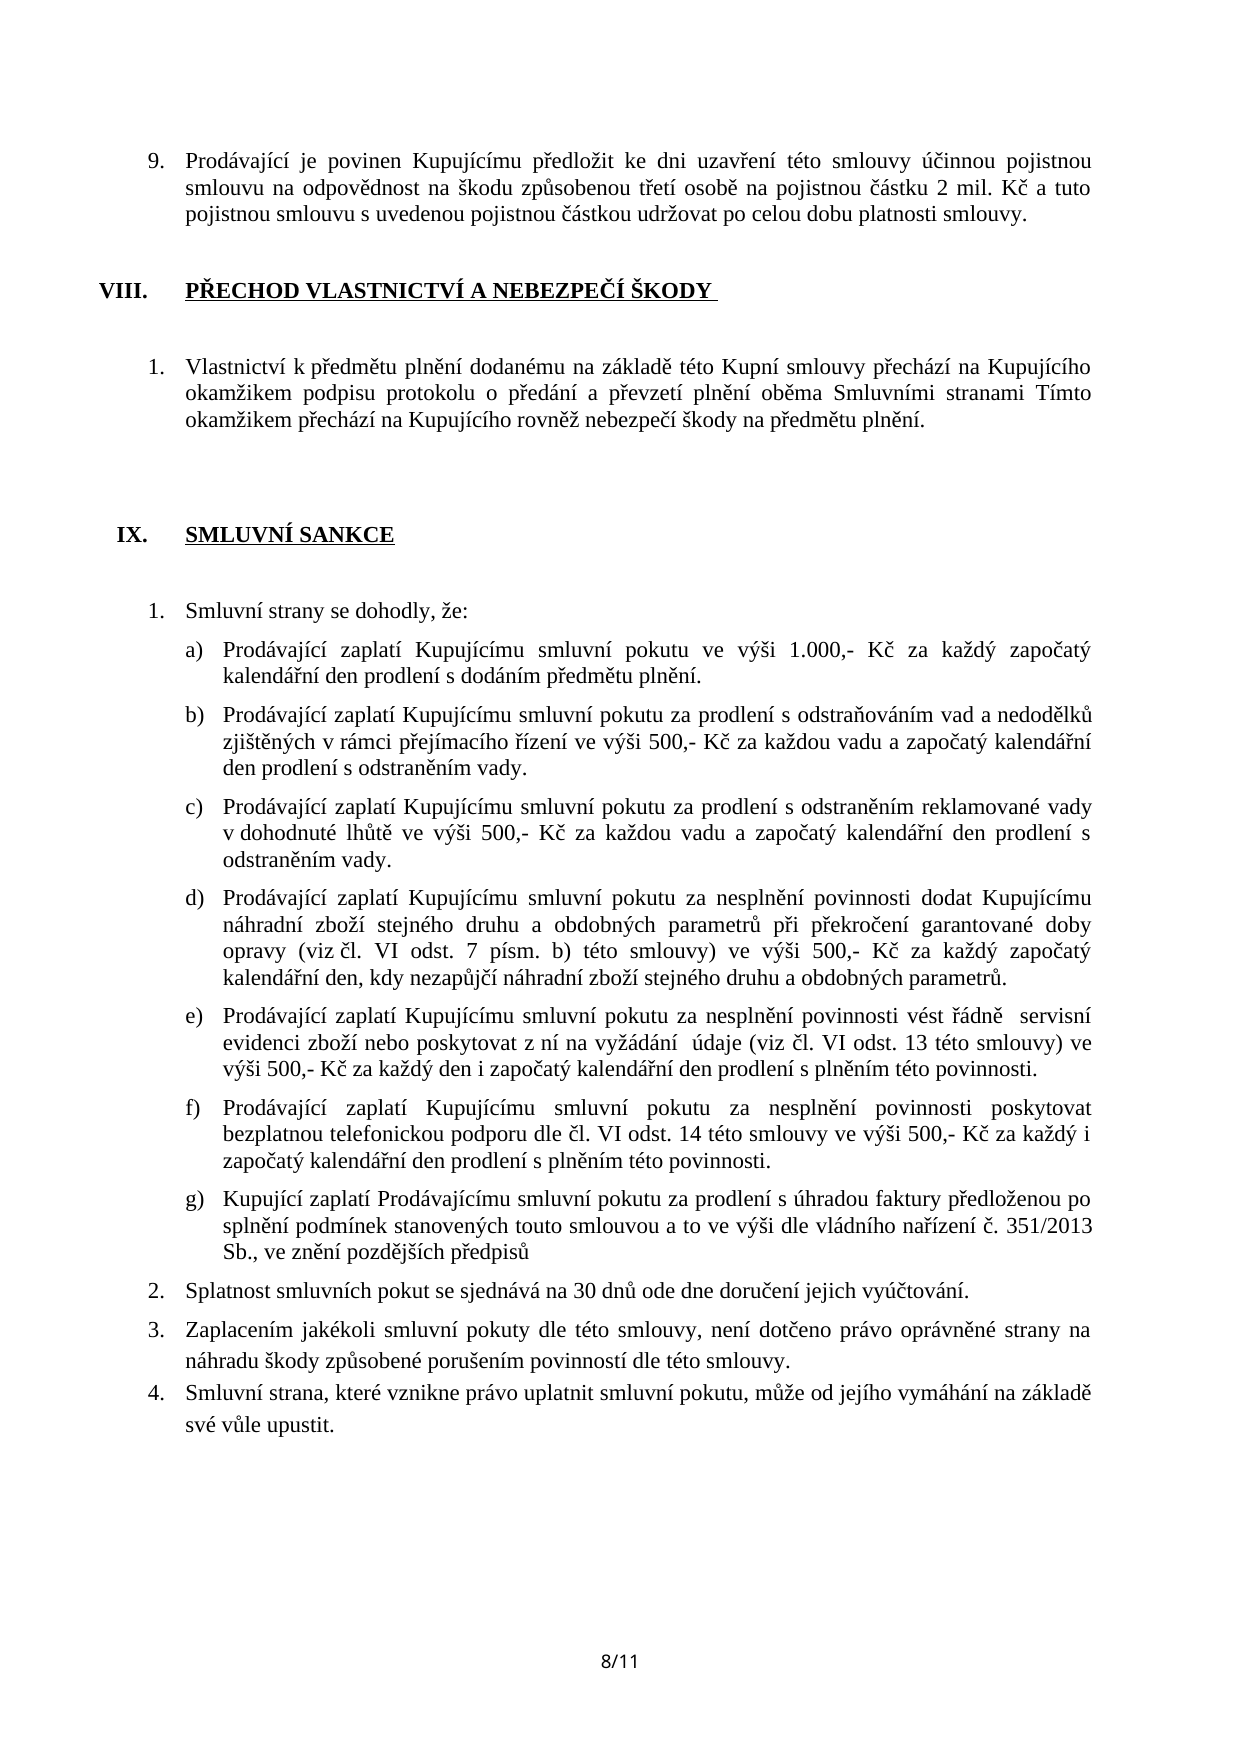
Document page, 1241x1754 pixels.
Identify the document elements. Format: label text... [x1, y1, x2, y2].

list Prodávající zaplatí Kupujícímu smluvní pokutu ve výši 1.000,- Kč za každý započatý kalendářní den prodlení s dodáním předmětu plnění. [185, 636, 1093, 689]
list Vlastnictví k předmětu plnění dodanému na základě této Kupní smlouvy přechází na Kupujícího okamžikem podpisu protokolu o předání a převzetí plnění oběma Smluvními stranami Tímto okamžikem přechází na Kupujícího rovněž nebezpečí škody na předmětu plnění. [148, 353, 1093, 432]
list Prodávající zaplatí Kupujícímu smluvní pokutu za nesplnění povinnosti dodat Kupujícímu náhradní zboží stejného druhu a obdobných parametrů při překročení garantované doby opravy (viz čl. VI odst. 7 písm. b) této smlouvy) ve výši 500,- Kč za každý započatý kalendářní den, kdy nezapůjčí náhradní zboží stejného druhu a obdobných parametrů. [185, 884, 1093, 990]
text SMLUVNÍ SANKCE [148, 521, 1093, 547]
text PŘECHOD VLASTNICTVÍ A NEBEZPEČÍ ŠKODY [148, 277, 1093, 303]
list Splatnost smluvních pokut se sjednává na 30 dnů ode dne doručení jejich vyúčtování. [148, 1277, 1093, 1303]
list Prodávající zaplatí Kupujícímu smluvní pokutu za prodlení s odstraňováním vad a nedodělků zjištěných v rámci přejímacího řízení ve výši 500,- Kč za každou vadu a započatý kalendářní den prodlení s odstraněním vady. [185, 701, 1093, 780]
text 3. Zaplacením jakékoli smluvní pokuty dle této smlouvy, není dotčeno právo oprávněné strany na náhradu škody způsobené porušením povinností dle této smlouvy. [148, 1316, 1093, 1374]
list Smluvní strany se dohodly, že: [148, 597, 1093, 624]
text 4. Smluvní strana, které vznikne právo uplatnit smluvní pokutu, může od jejího vymáhání na základě své vůle upustit. [148, 1379, 1093, 1437]
list Kupující zaplatí Prodávajícímu smluvní pokutu za prodlení s úhradou faktury předloženou po splnění podmínek stanovených touto smlouvou a to ve výši dle vládního nařízení č. 351/2013 Sb., ve znění pozdějších předpisů [185, 1186, 1093, 1264]
list Prodávající zaplatí Kupujícímu smluvní pokutu za prodlení s odstraněním reklamované vady v dohodnuté lhůtě ve výši 500,- Kč za každou vadu a započatý kalendářní den prodlení s odstraněním vady. [185, 793, 1093, 872]
list Prodávající zaplatí Kupujícímu smluvní pokutu za nesplnění povinnosti vést řádně servisní evidenci zboží nebo poskytovat z ní na vyžádání údaje (viz čl. VI odst. 13 této smlouvy) ve výši 500,- Kč za každý den i započatý kalendářní den prodlení s plněním této povinnosti. [185, 1002, 1093, 1081]
list Prodávající je povinen Kupujícímu předložit ke dni uzavření této smlouvy účinnou pojistnou smlouvu na odpovědnost na škodu způsobenou třetí osobě na pojistnou částku 2 mil. Kč a tuto pojistnou smlouvu s uvedenou pojistnou částkou udržovat po celou dobu platnosti smlouvy. [148, 148, 1093, 227]
list Prodávající zaplatí Kupujícímu smluvní pokutu za nesplnění povinnosti poskytovat bezplatnou telefonickou podporu dle čl. VI odst. 14 této smlouvy ve výši 500,- Kč za každý i započatý kalendářní den prodlení s plněním této povinnosti. [185, 1094, 1093, 1173]
